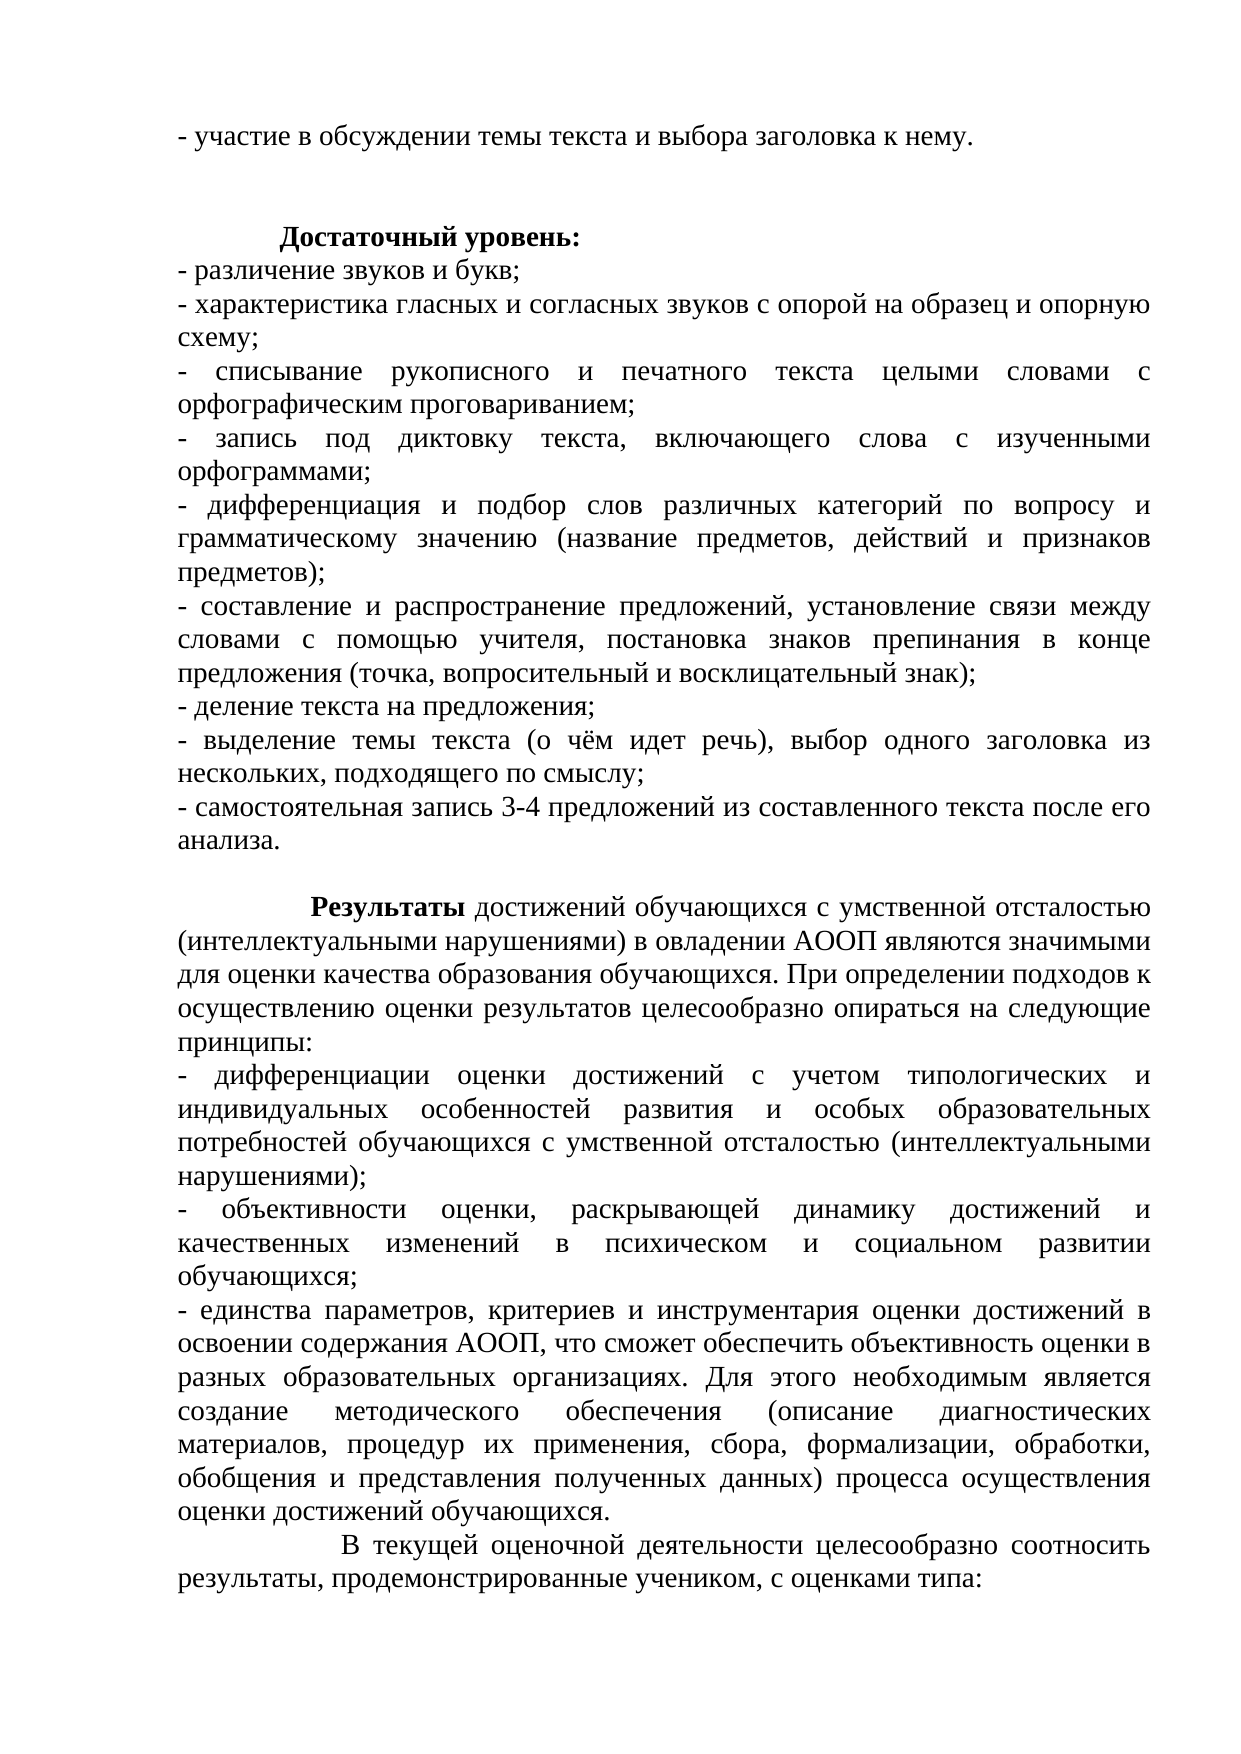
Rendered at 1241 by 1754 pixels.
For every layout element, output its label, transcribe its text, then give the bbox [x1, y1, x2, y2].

text - запись под диктовку текста, включающего слова с изученными орфограммами; [177, 420, 1152, 487]
text В текущей оценочной деятельности целесообразно соотносить результаты, продемонстрированные учеником, с оценками типа: [177, 1527, 1152, 1594]
text - деление текста на предложения; [177, 688, 1152, 722]
text - дифференциация и подбор слов различных категорий по вопросу и грамматическому значению (название предметов, действий и признаков предметов); [177, 487, 1152, 588]
text - объективности оценки, раскрывающей динамику достижений и качественных изменений в психическом и социальном развитии обучающихся; [177, 1191, 1152, 1292]
text - самостоятельная запись 3-4 предложений из составленного текста после его анализа. [177, 789, 1152, 856]
text - выделение темы текста (о чём идет речь), выбор одного заголовка из нескольких, подходящего по смыслу; [177, 722, 1152, 789]
text - дифференциации оценки достижений с учетом типологических и индивидуальных особенностей развития и особых образовательных потребностей обучающихся с умственной отсталостью (интеллектуальными нарушениями); [177, 1057, 1152, 1191]
text - различение звуков и букв; [177, 252, 1152, 286]
text - единства параметров, критериев и инструментария оценки достижений в освоении содержания АООП, что сможет обеспечить объективность оценки в разных образовательных организациях. Для этого необходимым является создание методического обеспечения (описание диагностических материалов, процедур их применения, сбора, формализации, обработки, обобщения и представления полученных данных) процесса осуществления оценки достижений обучающихся. [177, 1292, 1152, 1527]
text - характеристика гласных и согласных звуков с опорой на образец и опорную схему; [177, 286, 1152, 353]
text - участие в обсуждении темы текста и выбора заголовка к нему. [177, 118, 1152, 152]
text - списывание рукописного и печатного текста целыми словами с орфографическим проговариванием; [177, 353, 1152, 420]
text Достаточный уровень: [177, 219, 1152, 252]
text Результаты достижений обучающихся с умственной отсталостью (интеллектуальными нарушениями) в овладении АООП являются значимыми для оценки качества образования обучающихся. При определении подходов к осуществлению оценки результатов целесообразно опираться на следующие принципы: [177, 889, 1152, 1057]
text - составление и распространение предложений, установление связи между словами с помощью учителя, постановка знаков препинания в конце предложения (точка, вопросительный и восклицательный знак); [177, 588, 1152, 688]
